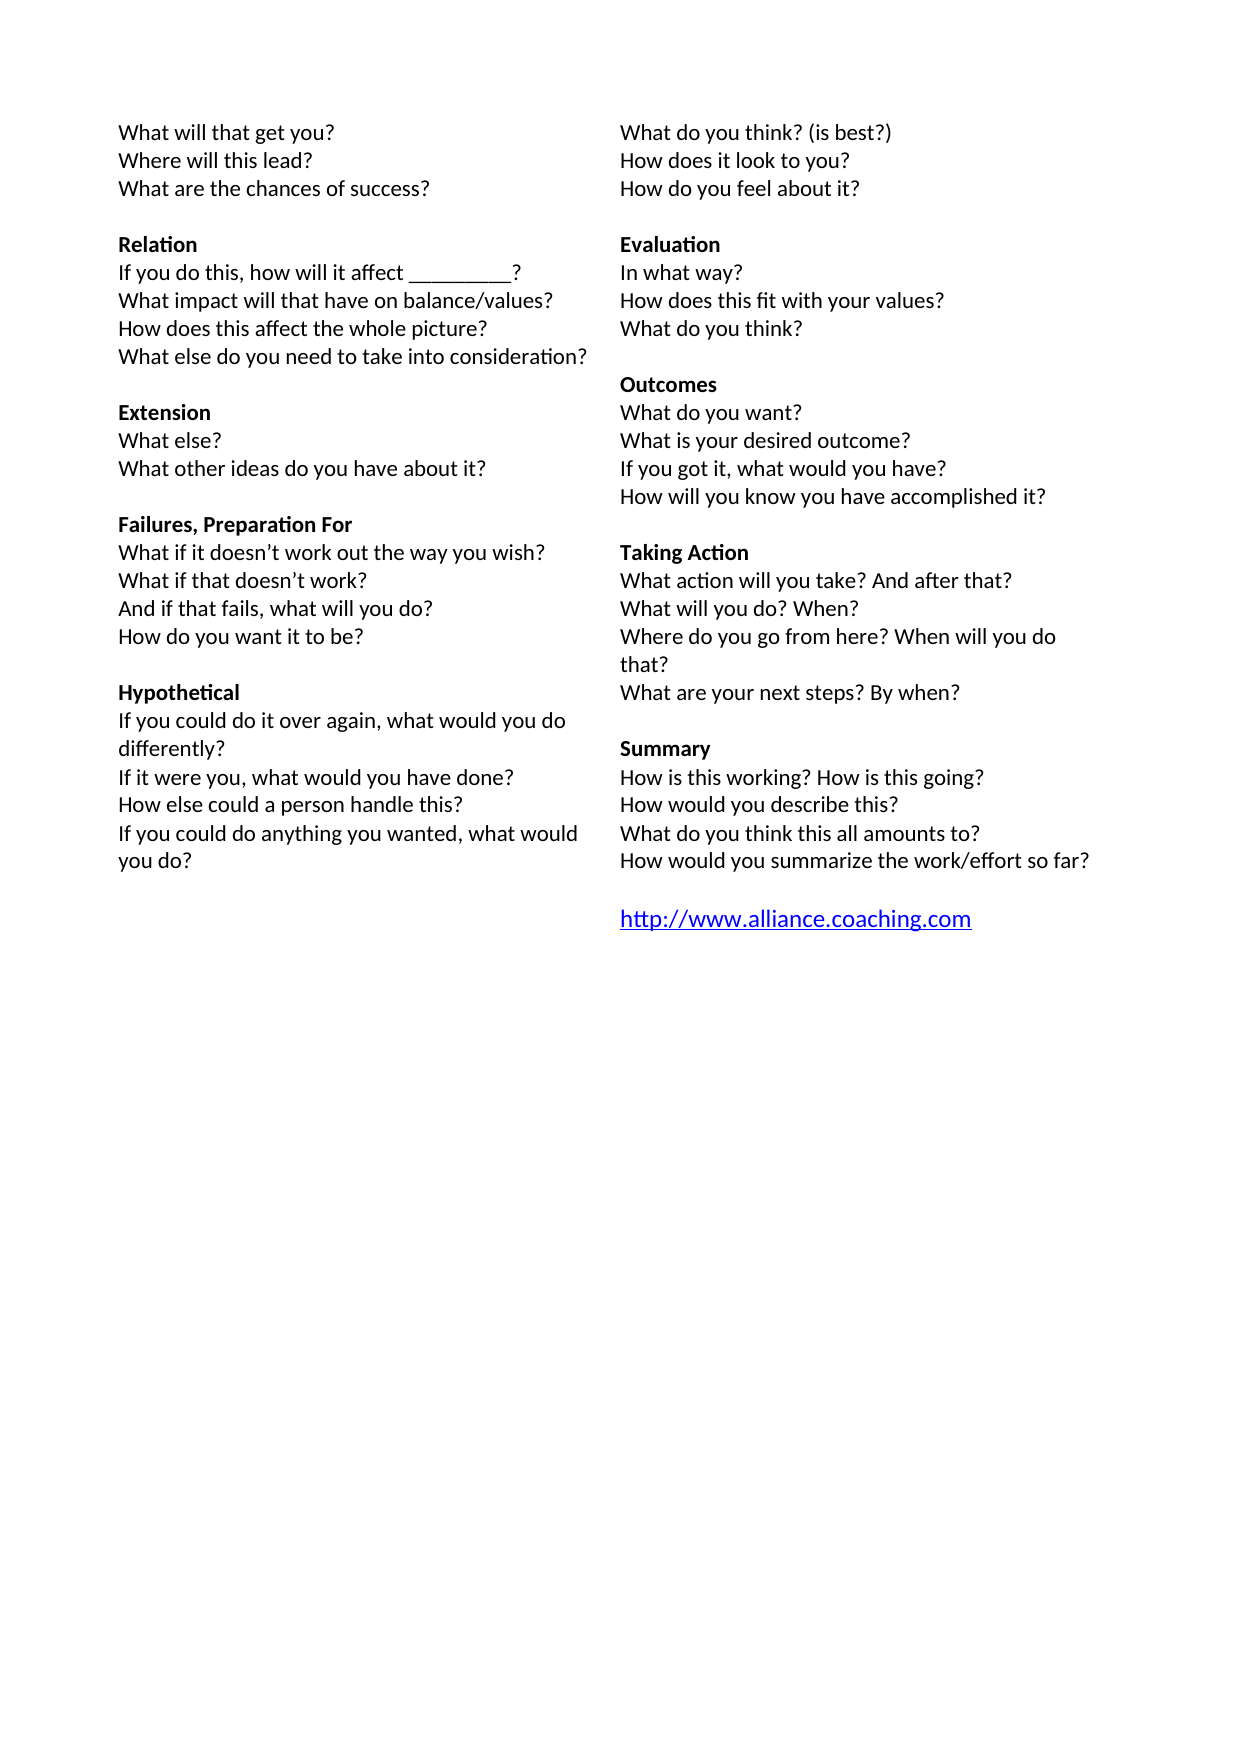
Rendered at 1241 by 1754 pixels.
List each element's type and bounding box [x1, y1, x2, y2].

table_header [609, 118, 1111, 989]
table_header [107, 118, 609, 989]
